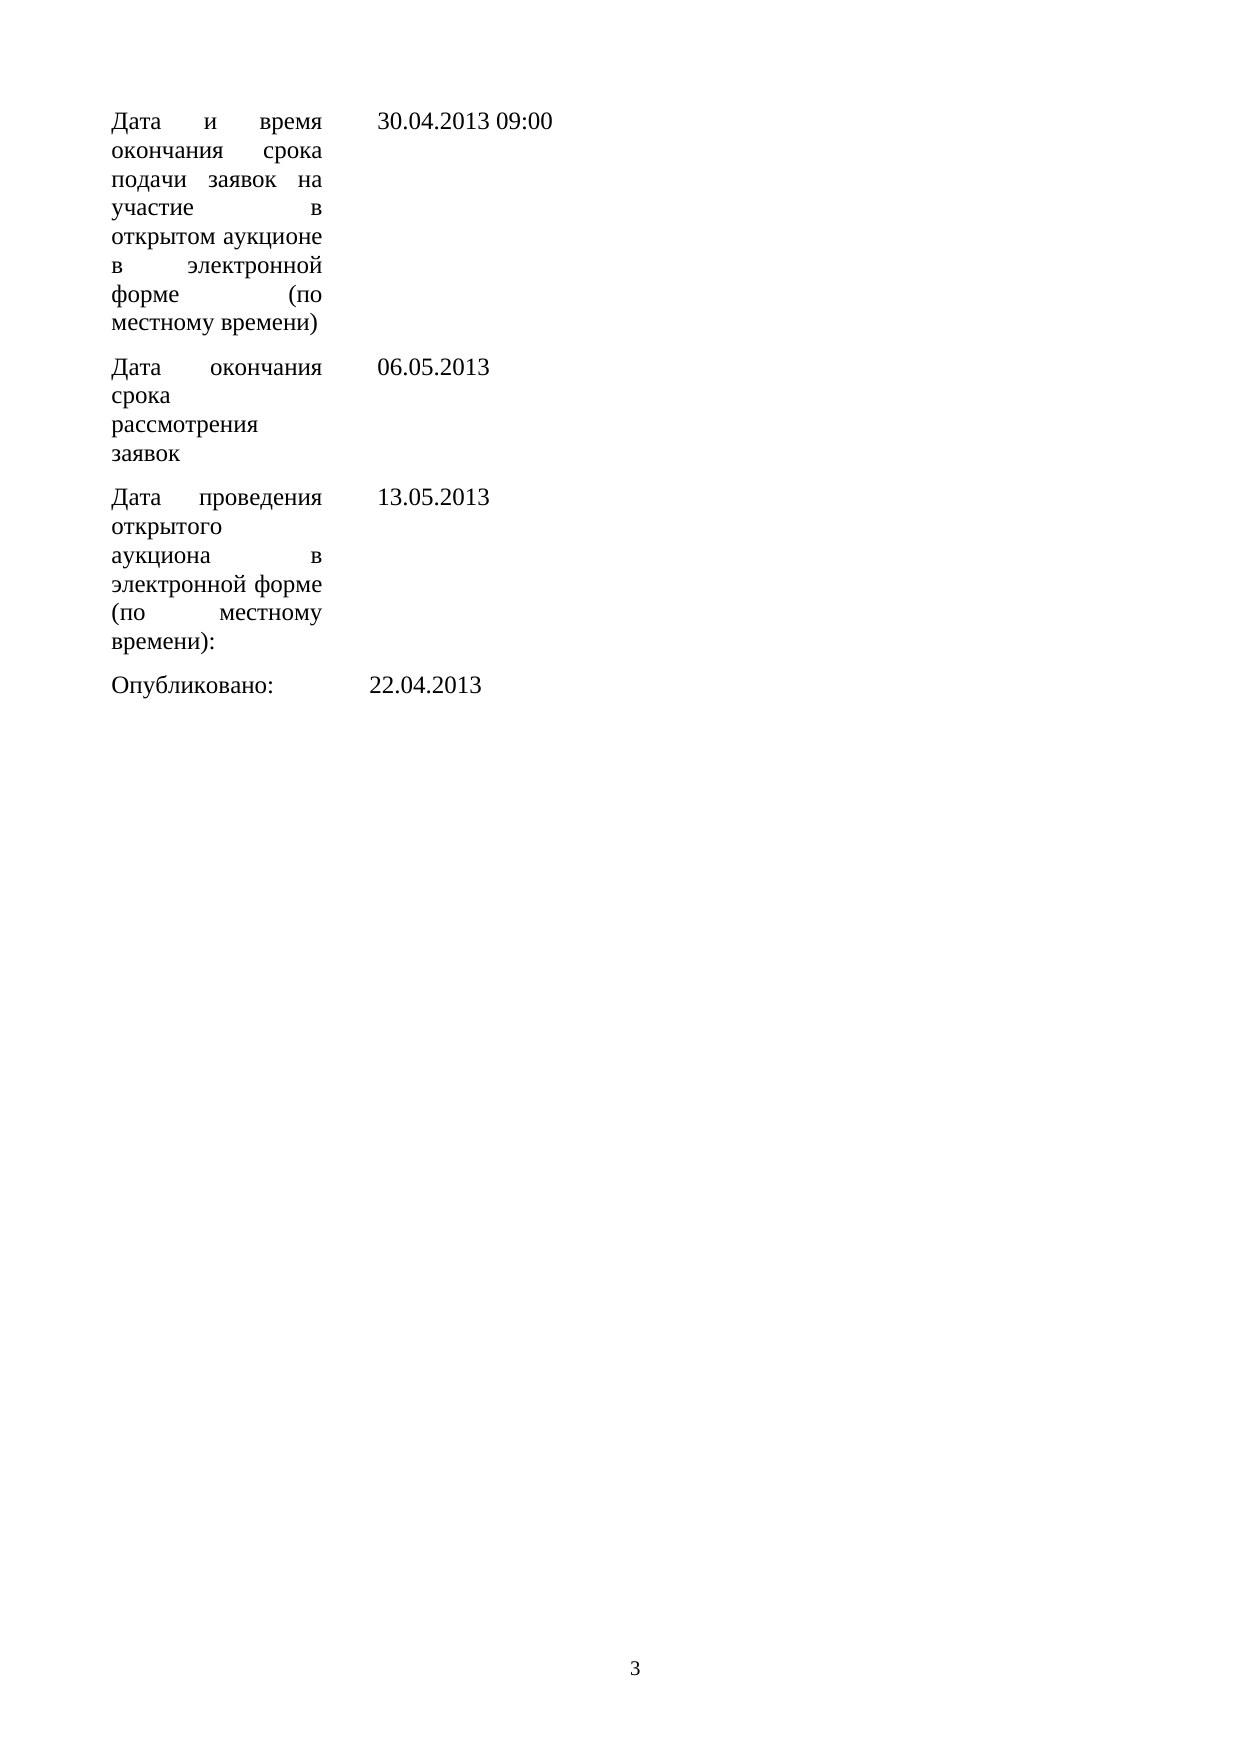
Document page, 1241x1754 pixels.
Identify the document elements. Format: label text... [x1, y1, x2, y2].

table_cell 06.05.2013 [369, 344, 1167, 475]
table_header 22.04.2013 [369, 663, 1167, 707]
table_header Дата и время окончания срока подачи заявок на участие в открытом аукционе в электронной форме (по местному времени) [104, 99, 369, 344]
table_cell 13.05.2013 [369, 475, 1167, 663]
table_header Опубликовано: [104, 663, 369, 707]
table_cell Дата окончания срока рассмотрения заявок [104, 344, 369, 475]
table_cell Дата проведения открытого аукциона в электронной форме (по местному времени): [104, 475, 369, 663]
table_header 30.04.2013 09:00 [369, 99, 1167, 344]
